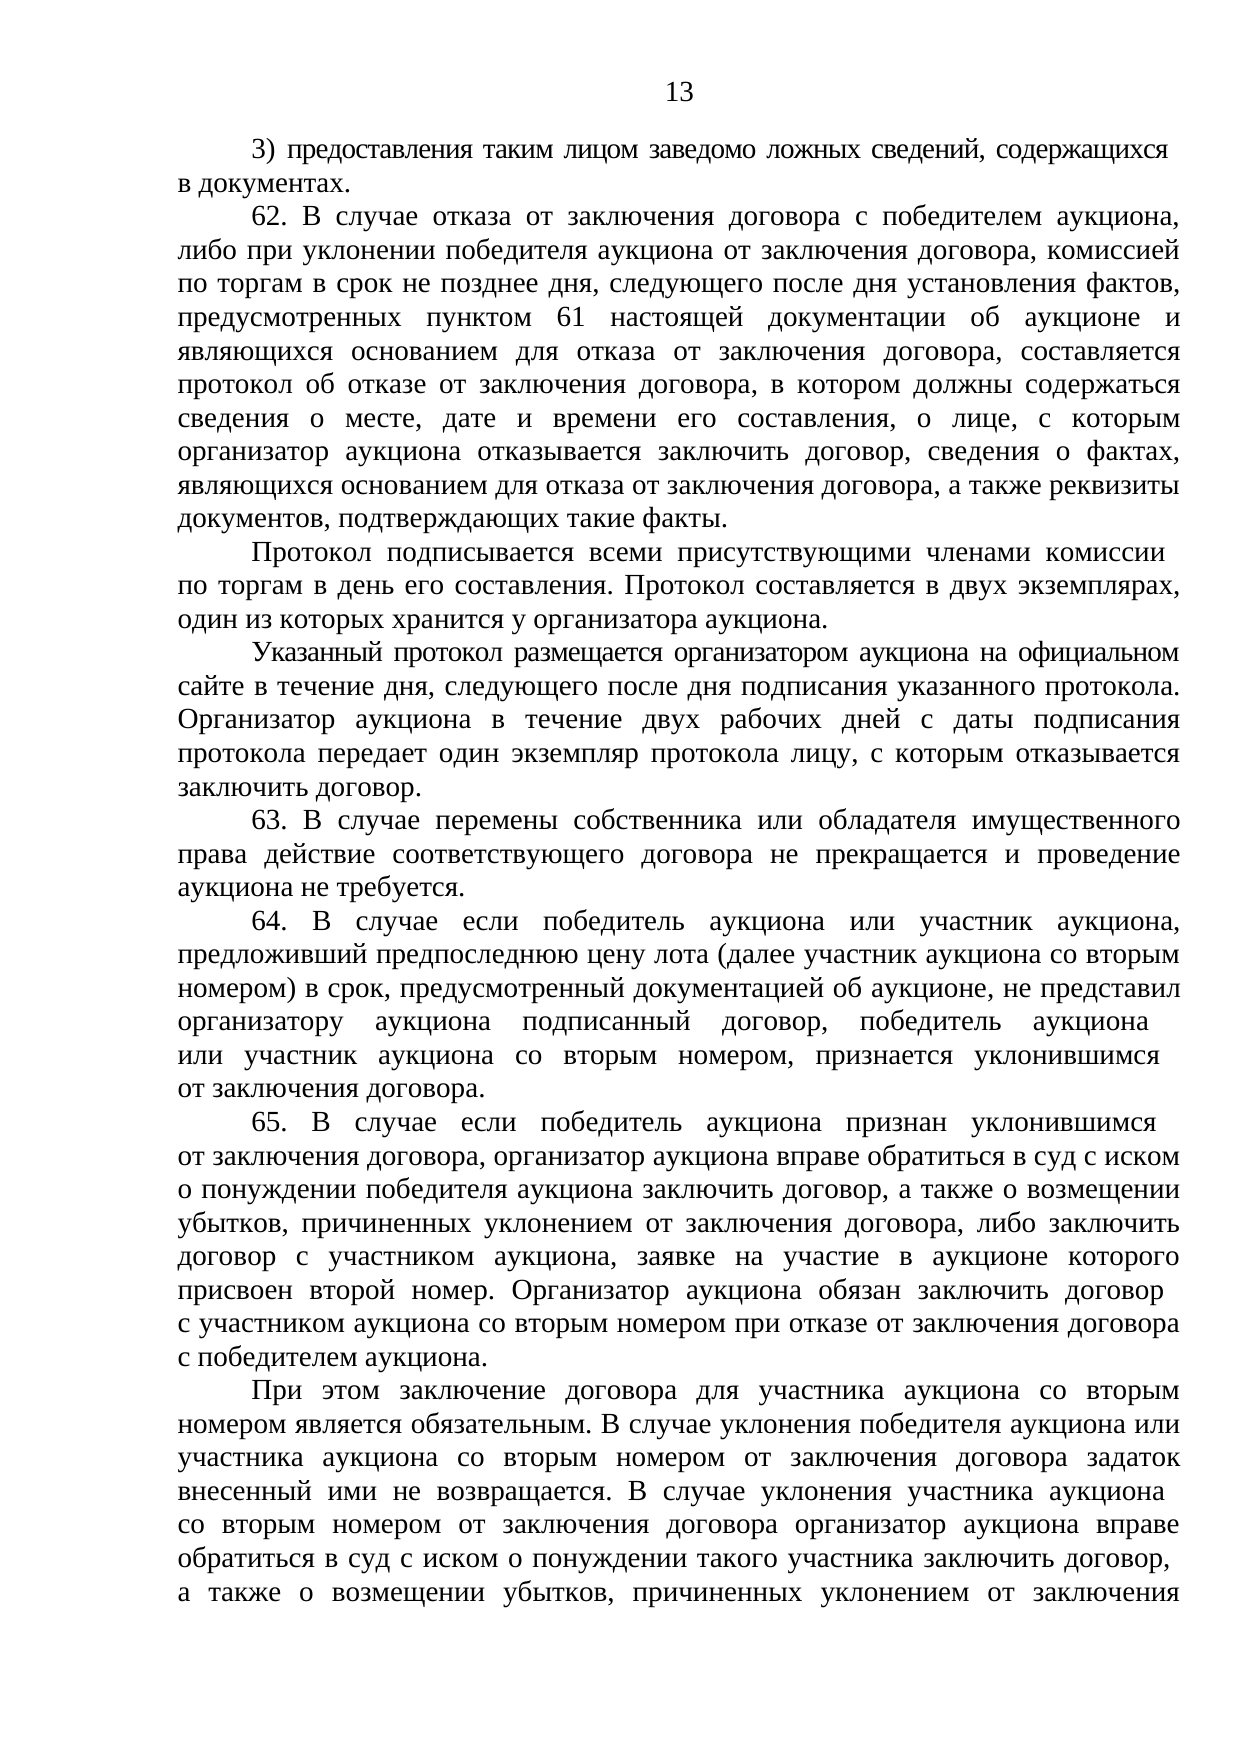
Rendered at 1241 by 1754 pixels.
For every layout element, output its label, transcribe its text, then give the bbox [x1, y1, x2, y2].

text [177, 1372, 1181, 1607]
text 63. В случае перемены собственника или обладателя имущественного права действие соответствующего договора не прекращается и проведение аукциона не требуется. [177, 802, 1181, 903]
text Протокол подписывается всеми присутствующими членами комиссии по торгам в день его составления. Протокол составляется в двух экземплярах, один из которых хранится у организатора аукциона. [177, 534, 1181, 634]
text 64. В случае если победитель аукциона или участник аукциона, предложивший предпоследнюю цену лота (далее участник аукциона со вторым номером) в срок, предусмотренный документацией об аукционе, не представил организатору аукциона подписанный договор, победитель аукциона или участник аукциона со вторым номером, признается уклонившимся от заключения договора. [177, 903, 1181, 1104]
text 3) предоставления таким лицом заведомо ложных сведений, содержащихся в документах. [177, 131, 1181, 198]
text 65. В случае если победитель аукциона признан уклонившимся от заключения договора, организатор аукциона вправе обратиться в суд с иском о понуждении победителя аукциона заключить договор, а также о возмещении убытков, причиненных уклонением от заключения договора, либо заключить договор с участником аукциона, заявке на участие в аукционе которого присвоен второй номер. Организатор аукциона обязан заключить договор с участником аукциона со вторым номером при отказе от заключения договора с победителем аукциона. [177, 1104, 1181, 1372]
text Указанный протокол размещается организатором аукциона на официальном сайте в течение дня, следующего после дня подписания указанного протокола. Организатор аукциона в течение двух рабочих дней с даты подписания протокола передает один экземпляр протокола лицу, с которым отказывается заключить договор. [177, 634, 1181, 802]
text 62. В случае отказа от заключения договора с победителем аукциона, либо при уклонении победителя аукциона от заключения договора, комиссией по торгам в срок не позднее дня, следующего после дня установления фактов, предусмотренных пунктом 61 настоящей документации об аукционе и являющихся основанием для отказа от заключения договора, составляется протокол об отказе от заключения договора, в котором должны содержаться сведения о месте, дате и времени его составления, о лице, с которым организатор аукциона отказывается заключить договор, сведения о фактах, являющихся основанием для отказа от заключения договора, а также реквизиты документов, подтверждающих такие факты. [177, 198, 1181, 534]
